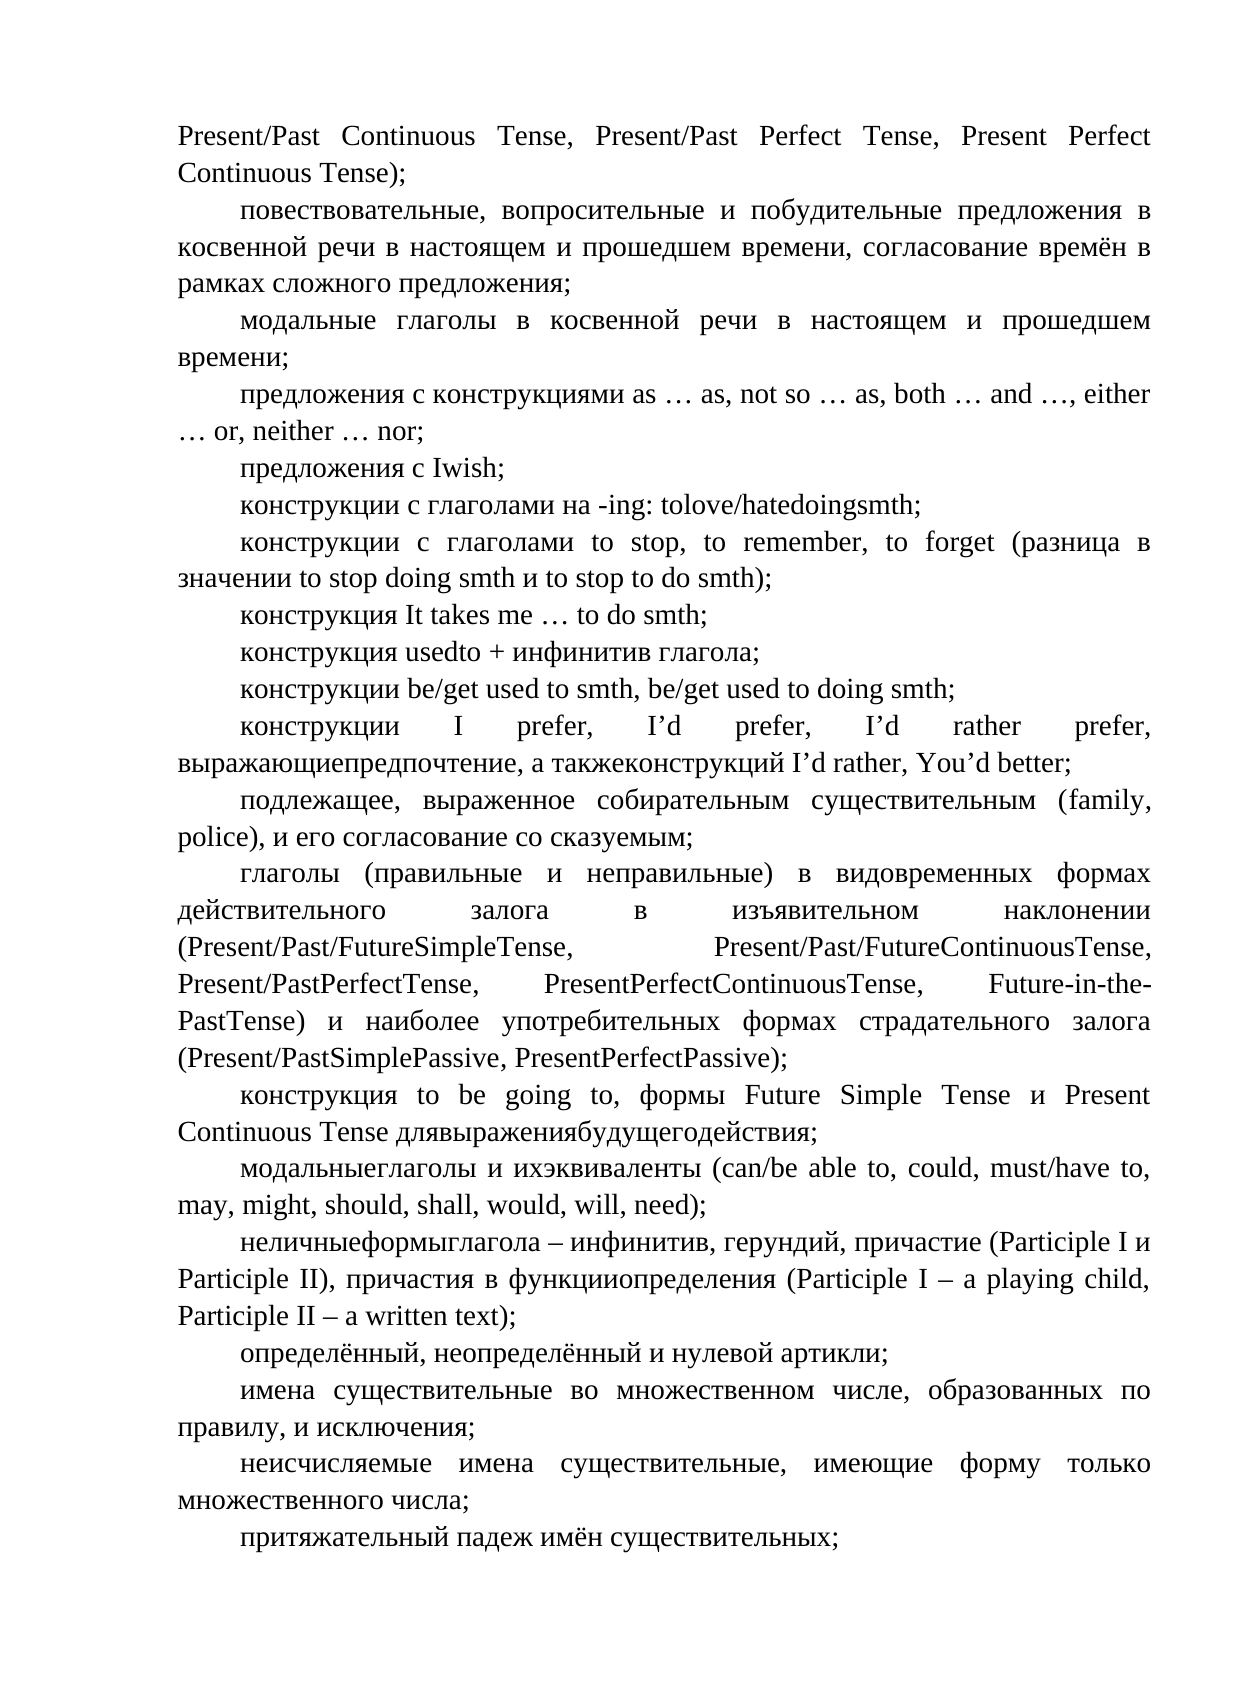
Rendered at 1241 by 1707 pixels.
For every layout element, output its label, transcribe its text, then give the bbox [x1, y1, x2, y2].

text предложения с конструкциями as … as, not so … as, both … and …, either … or, neither … nor; [177, 376, 1152, 447]
text притяжательный падеж имён существительных; [177, 1519, 1152, 1553]
text модальные глаголы в косвенной речи в настоящем и прошедшем времени; [177, 302, 1152, 373]
text конструкция to be going to, формы Future Simple Tense и Present Continuous Tense длявыражениябудущегодействия; [177, 1077, 1152, 1147]
text конструкции с глаголами на -ing: tolove/hatedoingsmth; [177, 487, 1152, 520]
text имена существительные во множественном числе, образованных по правилу, и исключения; [177, 1372, 1152, 1442]
text неличныеформыглагола – инфинитив, герундий, причастие (Participle I и Participle II), причастия в функцииопределения (Participle I – a playing child, Participle II – a written text); [177, 1224, 1152, 1332]
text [177, 118, 1152, 188]
text модальныеглаголы и ихэквиваленты (can/be able to, could, must/have to, may, might, should, shall, would, will, need); [177, 1151, 1152, 1221]
text неисчисляемые имена существительные, имеющие форму только множественного числа; [177, 1446, 1152, 1516]
text конструкции be/get used to smth, be/get used to doing smth; [177, 671, 1152, 705]
text повествовательные, вопросительные и побудительные предложения в косвенной речи в настоящем и прошедшем времени, согласование времён в рамках сложного предложения; [177, 192, 1152, 299]
text конструкции c глаголами to stop, to remember, to forget (разница в значении to stop doing smth и to stop to do smth); [177, 524, 1152, 594]
text конструкция It takes me … to do smth; [177, 597, 1152, 631]
text определённый, неопределённый и нулевой артикли; [177, 1335, 1152, 1368]
text глаголы (правильные и неправильные) в видовременных формах действительного залога в изъявительном наклонении (Present/Past/FutureSimpleTense, Present/Past/FutureContinuousTense, Present/PastPerfectTense, PresentPerfectContinuousTense, Future-in-the-PastTense) и наиболее употребительных формах страдательного залога (Present/PastSimplePassive, PresentPerfectPassive); [177, 856, 1152, 1073]
text конструкция usedto + инфинитив глагола; [177, 634, 1152, 668]
text конструкции I prefer, I’d prefer, I’d rather prefer, выражающиепредпочтение, а такжеконструкций I’d rather, You’d better; [177, 708, 1152, 778]
text подлежащее, выраженное собирательным существительным (family, police), и его согласование со сказуемым; [177, 782, 1152, 852]
text предложения с Iwish; [177, 450, 1152, 483]
